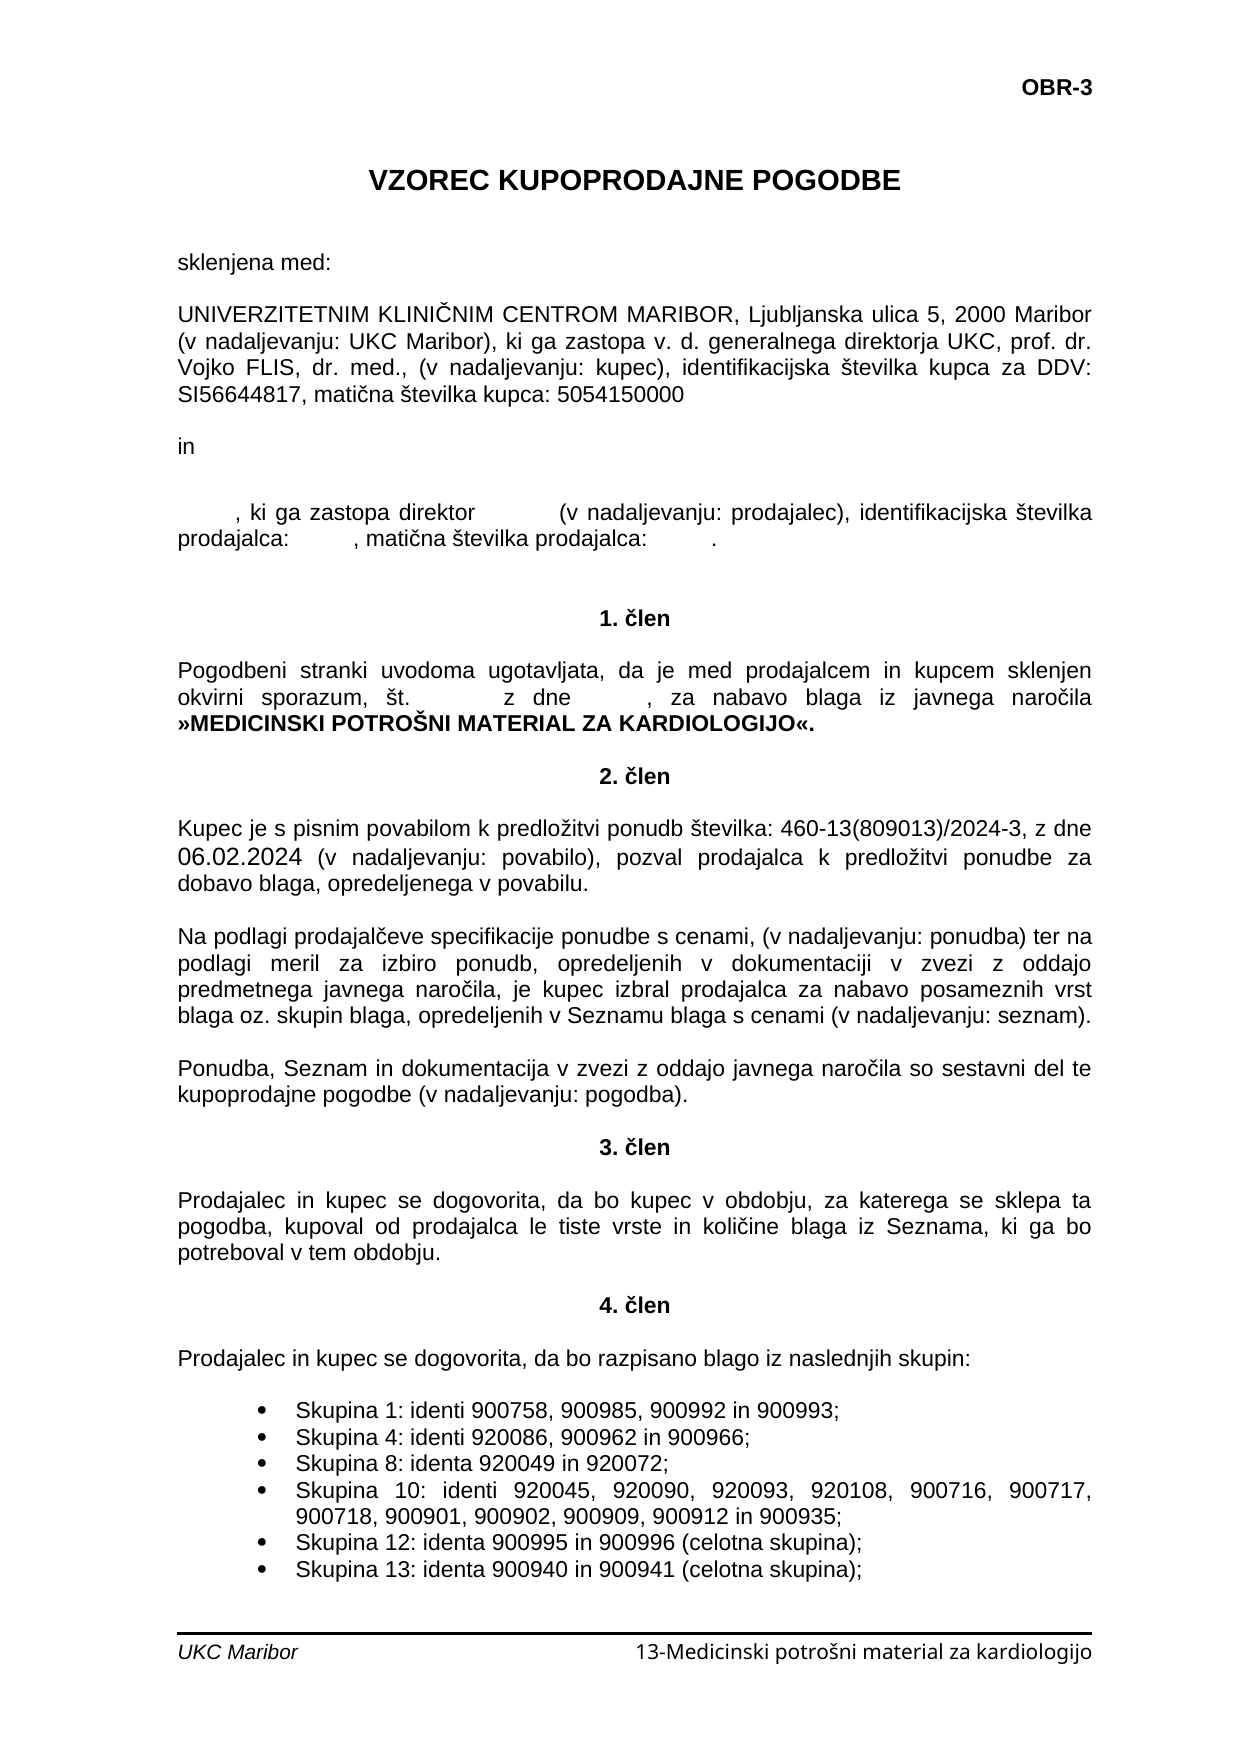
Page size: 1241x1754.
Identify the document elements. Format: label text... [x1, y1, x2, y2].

list Skupina 12: identa 900995 in 900996 (celotna skupina); [258, 1529, 1092, 1556]
text in [177, 433, 1092, 459]
text , ki ga zastopa direktor (v nadaljevanju: prodajalec), identifikacijska številka prodajalca: , matična številka prodajalca: . [177, 499, 1092, 552]
text VZOREC KUPOPRODAJNE POGODBE [177, 162, 1092, 196]
text sklenjena med: [177, 249, 1092, 275]
list Skupina 4: identi 920086, 900962 in 900966; [258, 1424, 1092, 1450]
text Ponudba, Seznam in dokumentacija v zvezi z oddajo javnega naročila so sestavni del te kupoprodajne pogodbe (v nadaljevanju: pogodba). [177, 1055, 1092, 1108]
list Skupina 1: identi 900758, 900985, 900992 in 900993; [258, 1397, 1092, 1424]
text Kupec je s pisnim povabilom k predložitvi ponudb številka: 460-13(809013)/2024-3, z dne 06.02.2024 (v nadaljevanju: povabilo), pozval prodajalca k predložitvi ponudbe za dobavo blaga, opredeljenega v povabilu. [177, 815, 1092, 897]
text Prodajalec in kupec se dogovorita, da bo kupec v obdobju, za katerega se sklepa ta pogodba, kupoval od prodajalca le tiste vrste in količine blaga iz Seznama, ki ga bo potreboval v tem obdobju. [177, 1187, 1092, 1266]
text 2. člen [177, 763, 1092, 789]
text Na podlagi prodajalčeve specifikacije ponudbe s cenami, (v nadaljevanju: ponudba) ter na podlagi meril za izbiro ponudb, opredeljenih v dokumentaciji v zvezi z oddajo predmetnega javnega naročila, je kupec izbral prodajalca za nabavo posameznih vrst blaga oz. skupin blaga, opredeljenih v Seznamu blaga s cenami (v nadaljevanju: seznam). [177, 923, 1092, 1028]
text 1. člen [177, 604, 1092, 631]
list Skupina 10: identi 920045, 920090, 920093, 920108, 900716, 900717, 900718, 900901, 900902, 900909, 900912 in 900935; [258, 1477, 1092, 1529]
text UNIVERZITETNIM KLINIČNIM CENTROM MARIBOR, Ljubljanska ulica 5, 2000 Maribor (v nadaljevanju: UKC Maribor), ki ga zastopa v. d. generalnega direktorja UKC, prof. dr. Vojko FLIS, dr. med., (v nadaljevanju: kupec), identifikacijska številka kupca za DDV: SI56644817, matična številka kupca: 5054150000 [177, 301, 1092, 407]
text 4. člen [177, 1292, 1092, 1318]
list Skupina 8: identa 920049 in 920072; [258, 1450, 1092, 1477]
text Pogodbeni stranki uvodoma ugotavljata, da je med prodajalcem in kupcem sklenjen okvirni sporazum, št. z dne , za nabavo blaga iz javnega naročila »MEDICINSKI POTROŠNI MATERIAL ZA KARDIOLOGIJO«. [177, 657, 1092, 736]
text 3. člen [177, 1134, 1092, 1160]
list Skupina 13: identa 900940 in 900941 (celotna skupina); [258, 1556, 1092, 1582]
text Prodajalec in kupec se dogovorita, da bo razpisano blago iz naslednjih skupin: [177, 1345, 1092, 1371]
